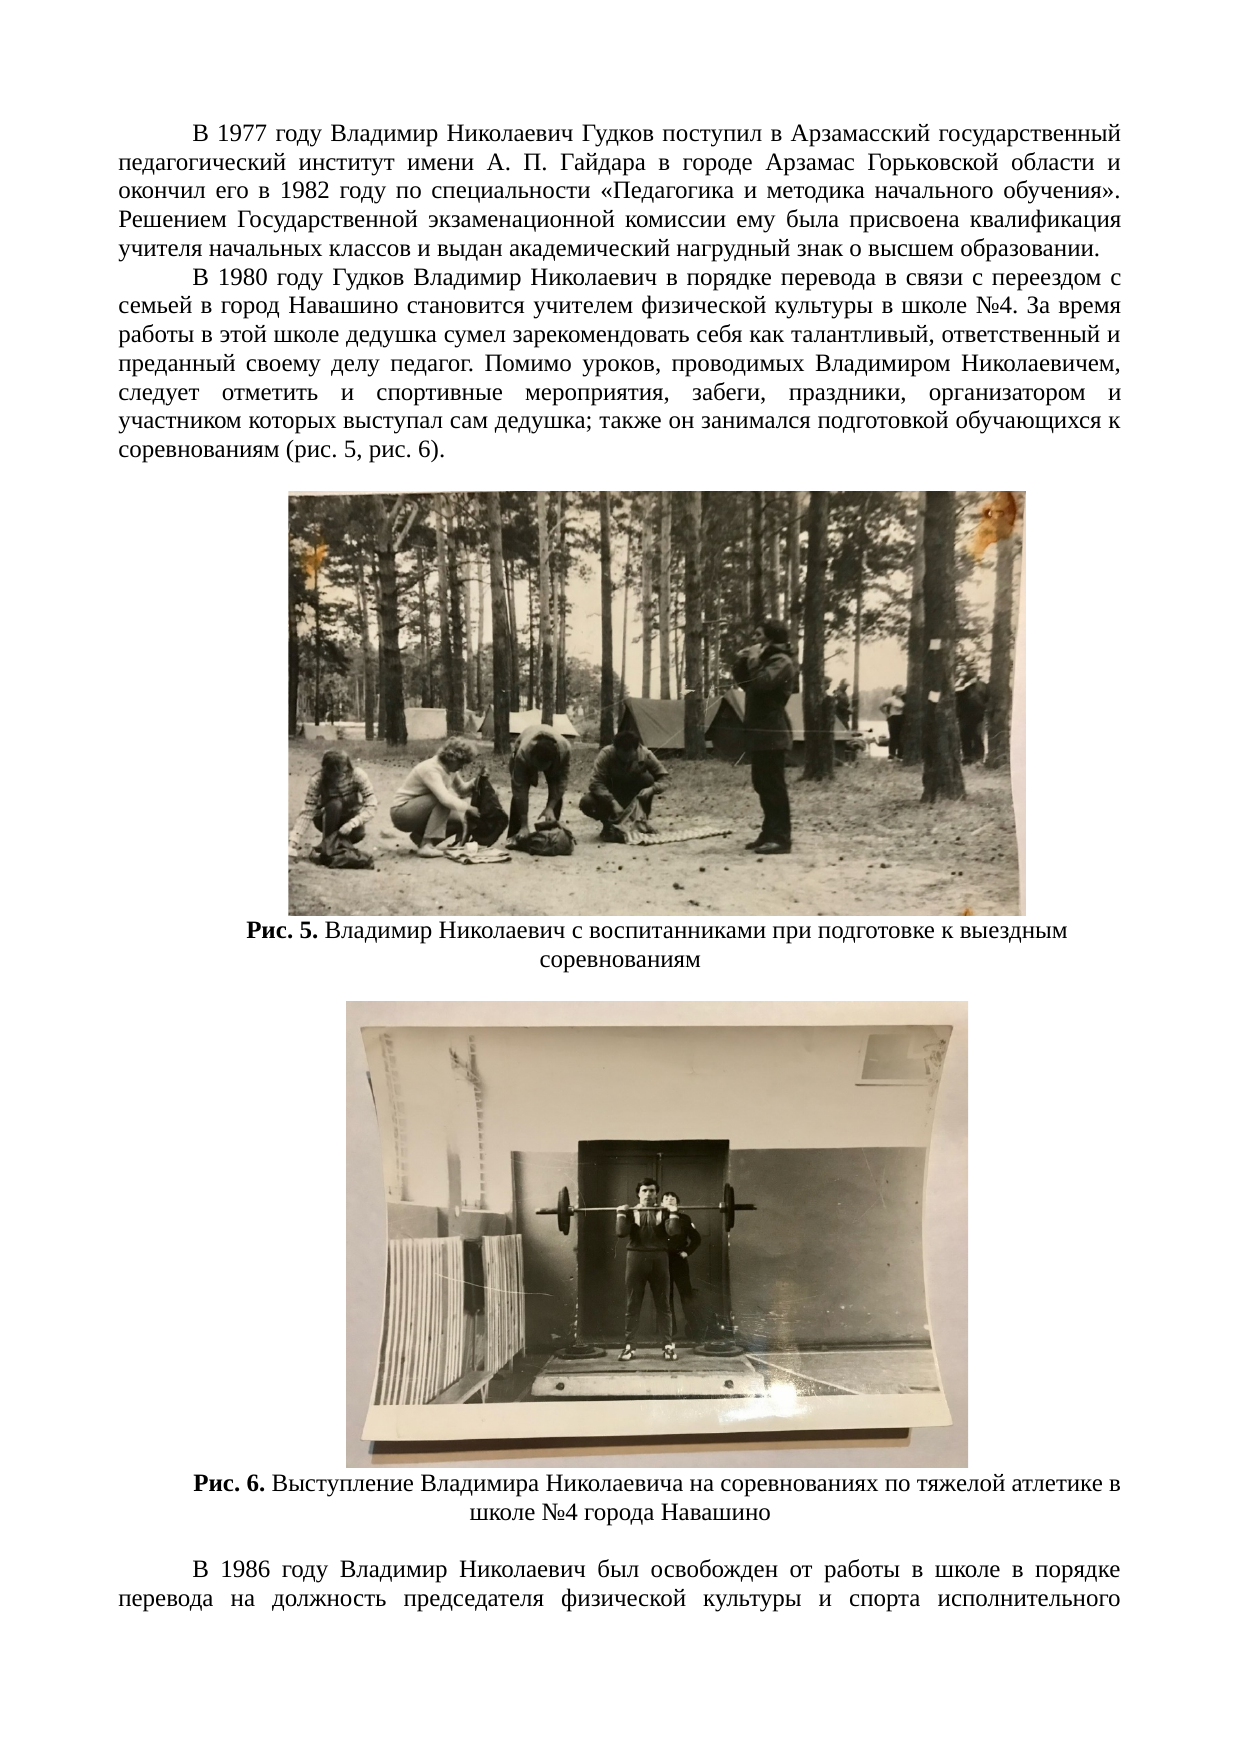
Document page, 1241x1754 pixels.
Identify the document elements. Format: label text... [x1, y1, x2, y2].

picture [346, 1001, 969, 1468]
text Рис. 6. Выступление Владимира Николаевича на соревнованиях по тяжелой атлетике в школе №4 города Навашино [118, 1468, 1122, 1525]
text В 1980 году Гудков Владимир Николаевич в порядке перевода в связи с переездом с семьей в город Навашино становится учителем физической культуры в школе №4. За время работы в этой школе дедушка сумел зарекомендовать себя как талантливый, ответственный и преданный своему делу педагог. Помимо уроков, проводимых Владимиром Николаевичем, следует отметить и спортивные мероприятия, забеги, праздники, организатором и участником которых выступал сам дедушка; также он занимался подготовкой обучающихся к соревнованиям (рис. 5, рис. 6). [118, 262, 1122, 463]
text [118, 1554, 1122, 1612]
text В 1977 году Владимир Николаевич Гудков поступил в Арзамасский государственный педагогический институт имени А. П. Гайдара в городе Арзамас Горьковской области и окончил его в 1982 году по специальности «Педагогика и методика начального обучения». Решением Государственной экзаменационной комиссии ему была присвоена квалификация учителя начальных классов и выдан академический нагрудный знак о высшем образовании. [118, 118, 1122, 262]
picture [288, 491, 1026, 916]
text Рис. 5. Владимир Николаевич с воспитанниками при подготовке к выездным соревнованиям [118, 915, 1122, 972]
